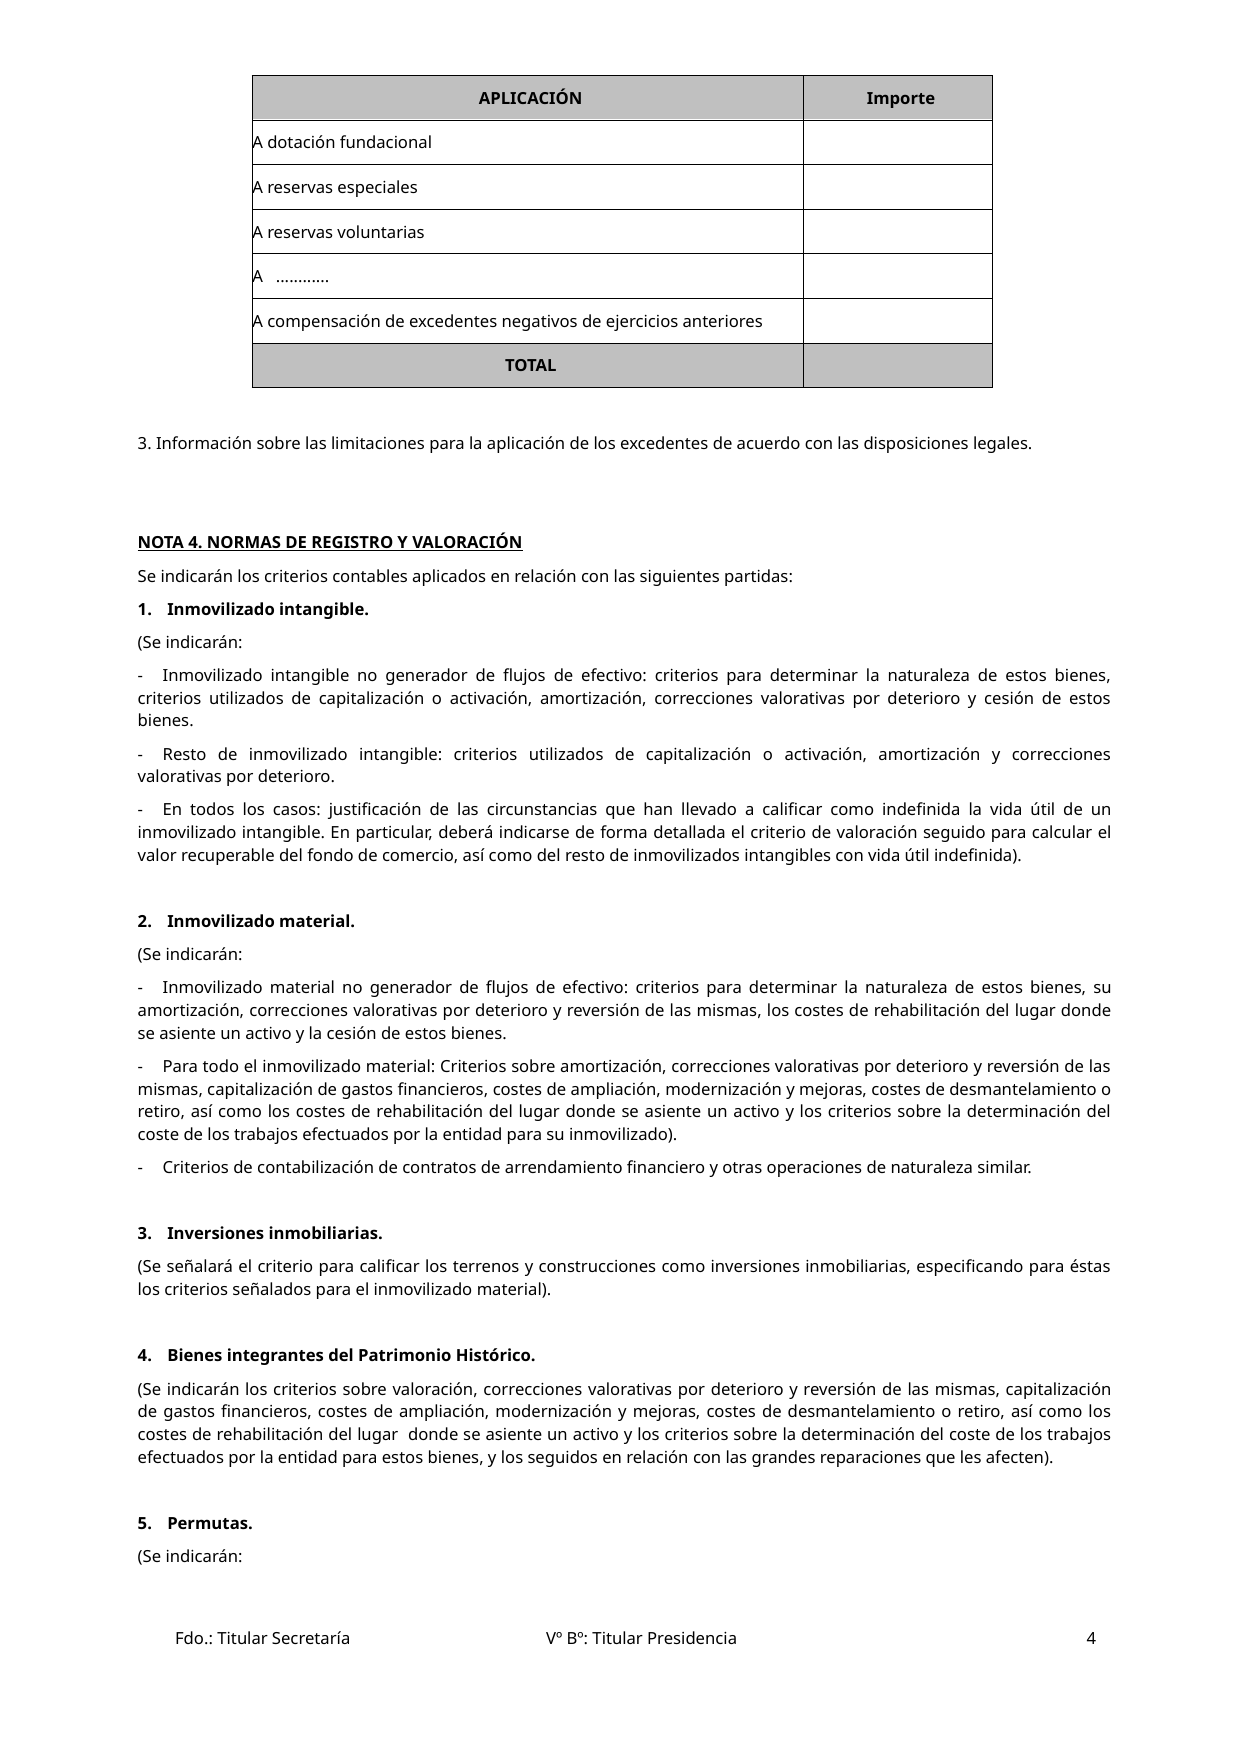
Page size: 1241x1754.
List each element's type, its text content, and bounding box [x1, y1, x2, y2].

list Permutas. [137, 1511, 1112, 1534]
list Inmovilizado material no generador de flujos de efectivo: criterios para determinar la naturaleza de estos bienes, su amortización, correcciones valorativas por deterioro y reversión de las mismas, los costes de rehabilitación del lugar donde se asiente un activo y la cesión de estos bienes. [137, 976, 1112, 1044]
table_cell [804, 299, 992, 342]
list Para todo el inmovilizado material: Criterios sobre amortización, correcciones valorativas por deterioro y reversión de las mismas, capitalización de gastos financieros, costes de ampliación, modernización y mejoras, costes de desmantelamiento o retiro, así como los costes de rehabilitación del lugar donde se asiente un activo y los criterios sobre la determinación del coste de los trabajos efectuados por la entidad para su inmovilizado). [137, 1054, 1112, 1145]
table_cell TOTAL [253, 344, 803, 387]
text NOTA 4. NORMAS DE REGISTRO Y VALORACIÓN [137, 531, 1112, 554]
text 3. Información sobre las limitaciones para la aplicación de los excedentes de acuerdo con las disposiciones legales. [137, 432, 1112, 454]
list En todos los casos: justificación de las circunstancias que han llevado a calificar como indefinida la vida útil de un inmovilizado intangible. En particular, deberá indicarse de forma detallada el criterio de valoración seguido para calcular el valor recuperable del fondo de comercio, así como del resto de inmovilizados intangibles con vida útil indefinida). [137, 798, 1112, 866]
table_cell [804, 165, 992, 209]
list Resto de inmovilizado intangible: criterios utilizados de capitalización o activación, amortización y correcciones valorativas por deterioro. [137, 742, 1112, 787]
list Inmovilizado material. [137, 909, 1112, 932]
text (Se indicarán los criterios sobre valoración, correcciones valorativas por deterioro y reversión de las mismas, capitalización de gastos financieros, costes de ampliación, modernización y mejoras, costes de desmantelamiento o retiro, así como los costes de rehabilitación del lugar donde se asiente un activo y los criterios sobre la determinación del coste de los trabajos efectuados por la entidad para estos bienes, y los seguidos en relación con las grandes reparaciones que les afecten). [137, 1377, 1112, 1468]
table_cell A reservas especiales [253, 165, 803, 209]
table_cell [804, 344, 992, 387]
list Inmovilizado intangible no generador de flujos de efectivo: criterios para determinar la naturaleza de estos bienes, criterios utilizados de capitalización o activación, amortización, correcciones valorativas por deterioro y cesión de estos bienes. [137, 663, 1112, 732]
list Inmovilizado intangible. [137, 597, 1112, 620]
table_cell [804, 210, 992, 253]
table_header Importe [804, 76, 992, 119]
text (Se señalará el criterio para calificar los terrenos y construcciones como inversiones inmobiliarias, especificando para éstas los criterios señalados para el inmovilizado material). [137, 1255, 1112, 1300]
table_cell A reservas voluntarias [253, 210, 803, 253]
text (Se indicarán: [137, 1544, 1112, 1567]
list Bienes integrantes del Patrimonio Histórico. [137, 1344, 1112, 1367]
text Se indicarán los criterios contables aplicados en relación con las siguientes partidas: [137, 564, 1112, 587]
text (Se indicarán: [137, 630, 1112, 653]
table_cell A ............ [253, 254, 803, 298]
table_cell [804, 254, 992, 298]
table_cell [804, 121, 992, 164]
text (Se indicarán: [137, 943, 1112, 965]
table_cell A dotación fundacional [253, 121, 803, 164]
table_header APLICACIÓN [253, 76, 803, 119]
list Inversiones inmobiliarias. [137, 1222, 1112, 1244]
list Criterios de contabilización de contratos de arrendamiento financiero y otras operaciones de naturaleza similar. [137, 1156, 1112, 1178]
table_cell A compensación de excedentes negativos de ejercicios anteriores [253, 299, 803, 342]
